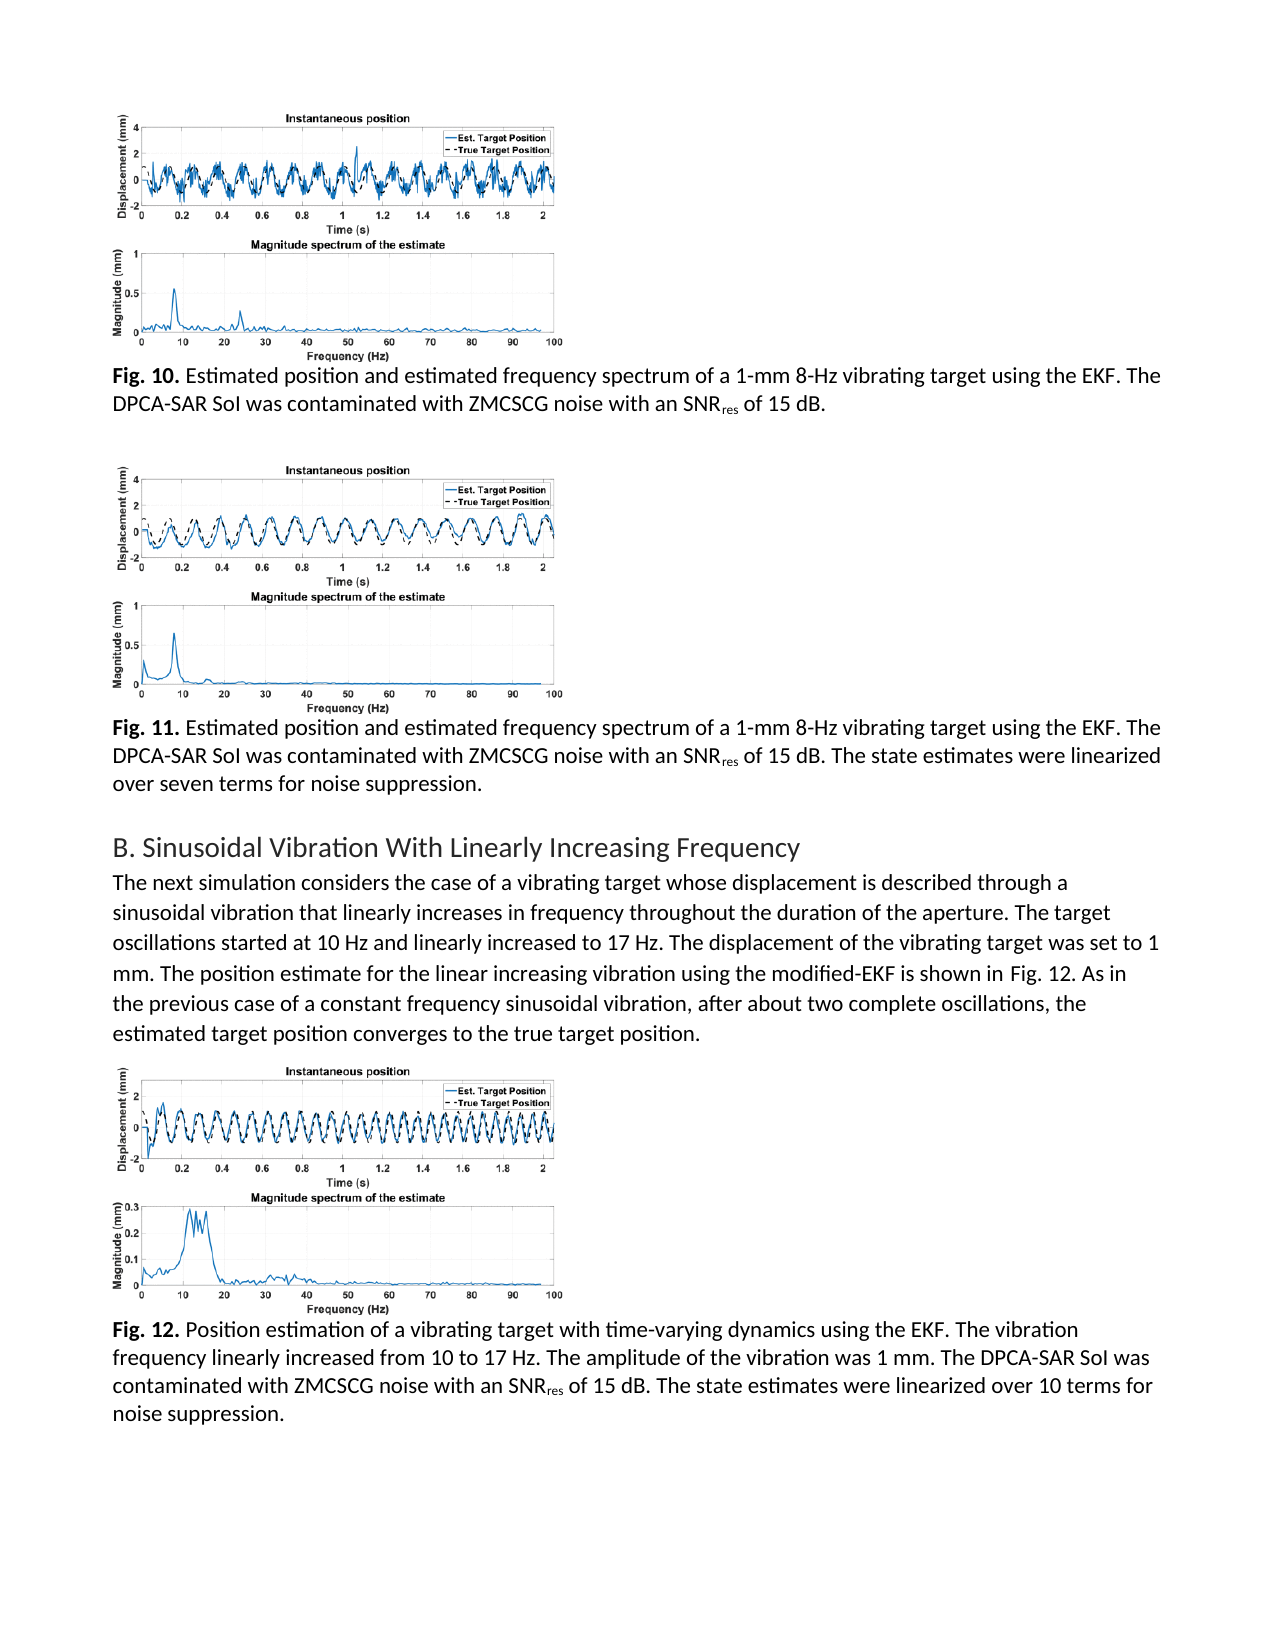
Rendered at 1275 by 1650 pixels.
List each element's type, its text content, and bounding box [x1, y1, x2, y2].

subtitle B. Sinusoidal Vibration With Linearly Increasing Frequency [112, 829, 1162, 865]
text Fig. 10. Estimated position and estimated frequency spectrum of a 1-mm 8-Hz vibrating target using the EKF. The DPCA-SAR SoI was contaminated with ZMCSCG noise with an SNRres of 15 dB. [112, 361, 1162, 417]
text The next simulation considers the case of a vibrating target whose displacement is described through a sinusoidal vibration that linearly increases in frequency throughout the duration of the aperture. The target oscillations started at 10 Hz and linearly increased to 17 Hz. The displacement of the vibrating target was set to 1 mm. The position estimate for the linear increasing vibration using the modified-EKF is shown in Fig. 12. As in the previous case of a constant frequency sinusoidal vibration, after about two complete oscillations, the estimated target position converges to the true target position. [112, 868, 1162, 1047]
text Fig. 12. Position estimation of a vibrating target with time-varying dynamics using the EKF. The vibration frequency linearly increased from 10 to 17 Hz. The amplitude of the vibration was 1 mm. The DPCA-SAR SoI was contaminated with ZMCSCG noise with an SNRres of 15 dB. The state estimates were linearized over 10 terms for noise suppression. [112, 1315, 1162, 1427]
picture [112, 464, 563, 714]
text Fig. 11. Estimated position and estimated frequency spectrum of a 1-mm 8-Hz vibrating target using the EKF. The DPCA-SAR SoI was contaminated with ZMCSCG noise with an SNRres of 15 dB. The state estimates were linearized over seven terms for noise suppression. [112, 713, 1162, 797]
picture [112, 1066, 563, 1315]
picture [112, 112, 563, 362]
